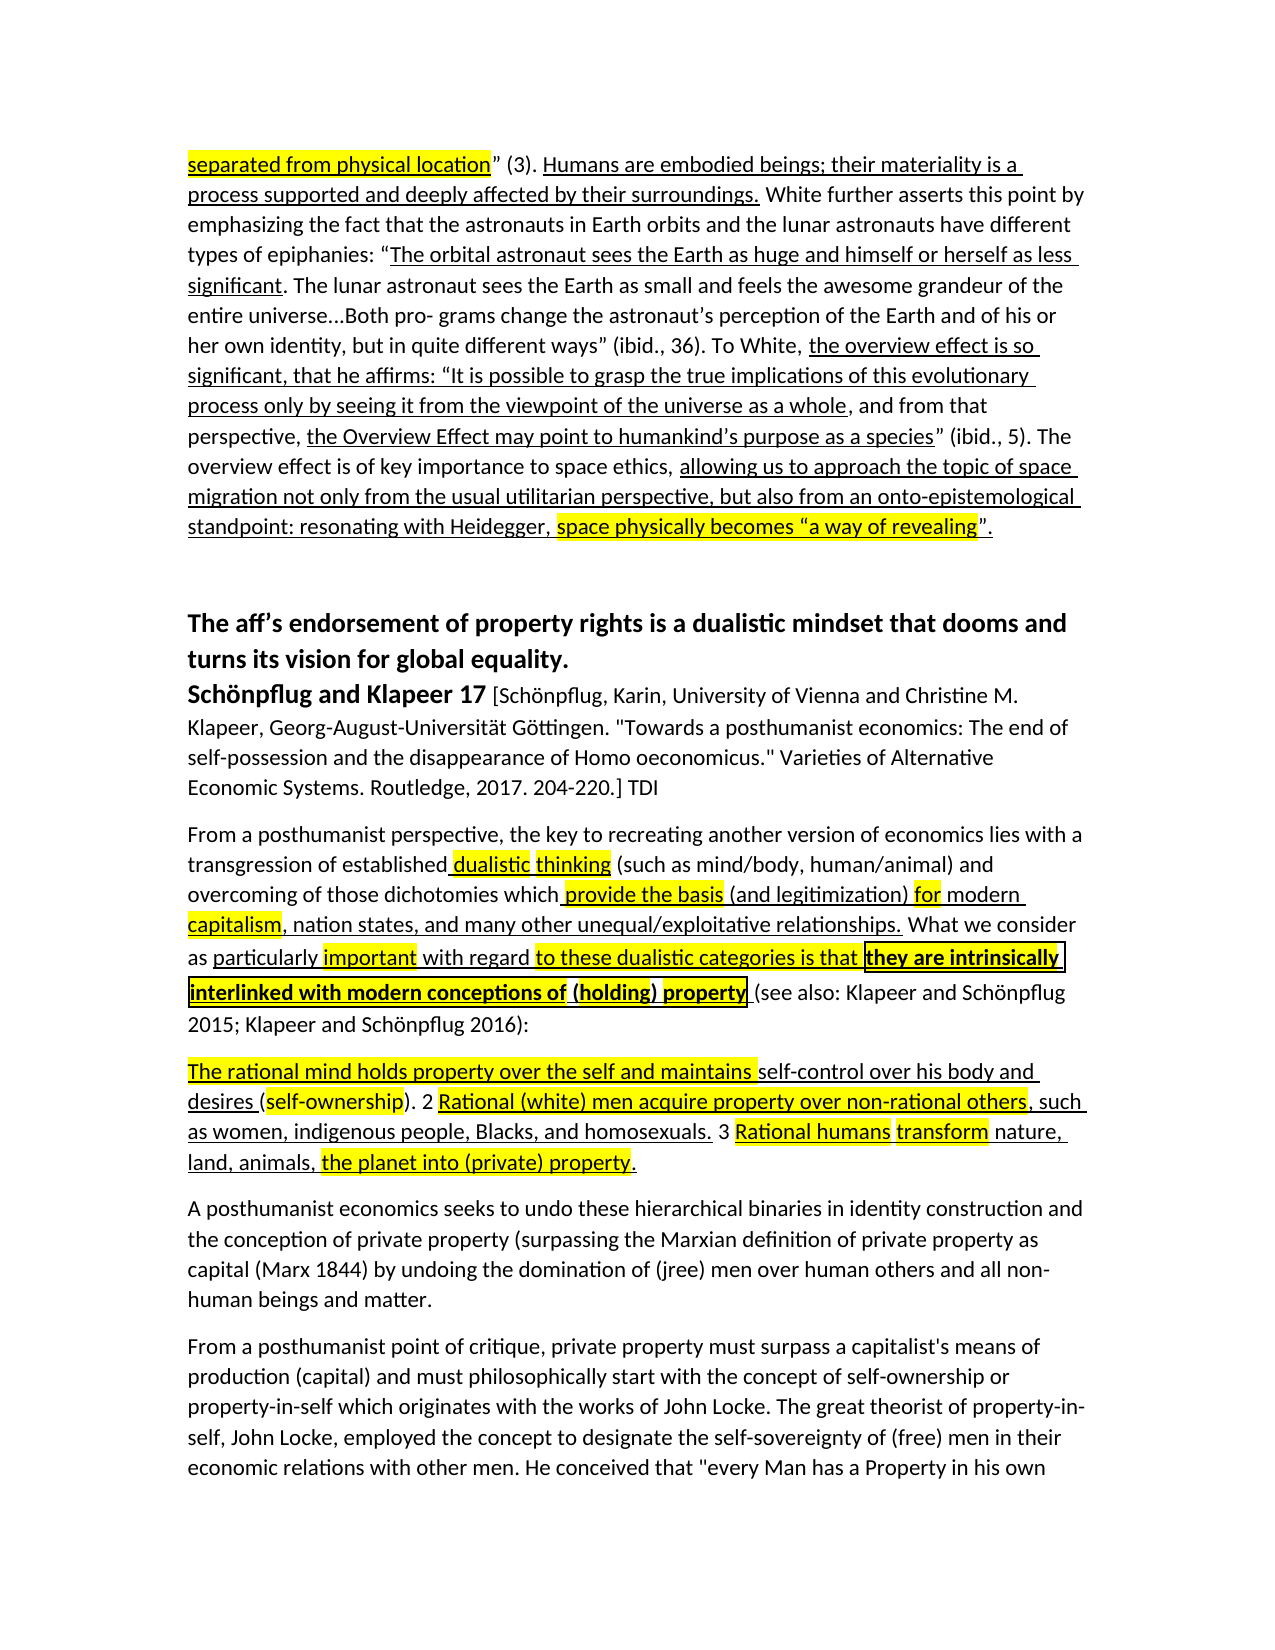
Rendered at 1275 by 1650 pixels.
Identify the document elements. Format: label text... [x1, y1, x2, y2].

text A posthumanist economics seeks to undo these hierarchical binaries in identity construction and the conception of private property (surpassing the Marxian definition of private property as capital (Marx 1844) by undoing the domination of (jree) men over human others and all non-human beings and matter. [187, 1194, 1087, 1313]
text From a posthumanist perspective, the key to recreating another version of economics lies with a transgression of established dualistic thinking (such as mind/body, human/animal) and overcoming of those dichotomies which provide the basis (and legitimization) for modern capitalism, nation states, and many other unequal/exploitative relationships. What we consider as particularly important with regard to these dualistic categories is that they are intrinsically interlinked with modern conceptions of (holding) property (see also: Klapeer and Schönpflug 2015; Klapeer and Schönpflug 2016): [187, 820, 1087, 1038]
text Schönpflug and Klapeer 17 [Schönpflug, Karin, University of Vienna and Christine M. Klapeer, Georg-August-Universität Göttingen. "Towards a posthumanist economics: The end of self-possession and the disappearance of Homo oeconomicus." Varieties of Alternative Economic Systems. Routledge, 2017. 204-220.] TDI [187, 677, 1087, 801]
subtitle The aff’s endorsement of property rights is a dualistic mindset that dooms and turns its vision for global equality. [187, 606, 1087, 675]
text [187, 1332, 1087, 1481]
text The rational mind holds property over the self and maintains self-control over his body and desires (self-ownership). 2 Rational (white) men acquire property over non-rational others, such as women, indigenous people, Blacks, and homosexuals. 3 Rational humans transform nature, land, animals, the planet into (private) property. [187, 1057, 1087, 1176]
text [187, 150, 1087, 541]
